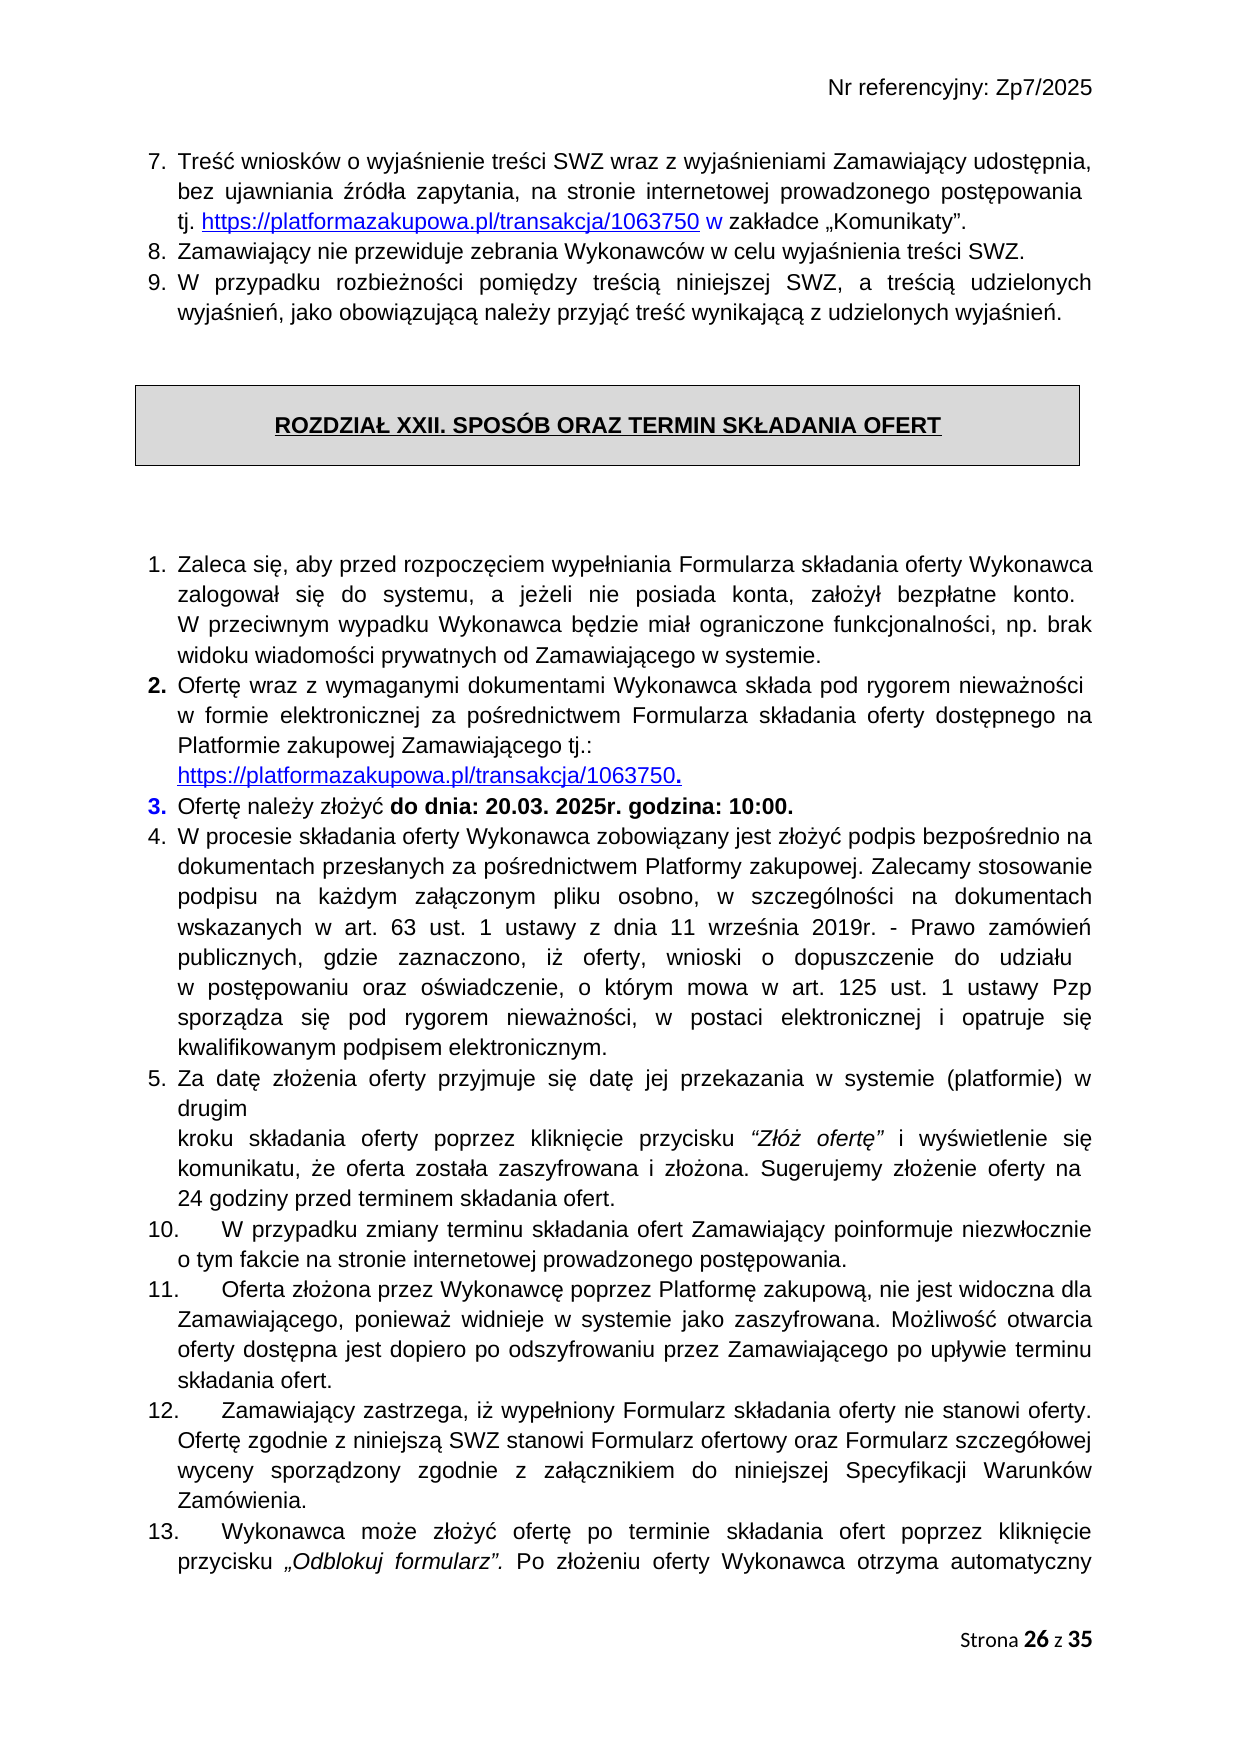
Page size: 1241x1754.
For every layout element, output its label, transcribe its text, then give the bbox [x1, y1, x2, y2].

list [148, 1518, 1093, 1574]
list W procesie składania oferty Wykonawca zobowiązany jest złożyć podpis bezpośrednio na dokumentach przesłanych za pośrednictwem Platformy zakupowej. Zalecamy stosowanie podpisu na każdym załączonym pliku osobno, w szczególności na dokumentach wskazanych w art. 63 ust. 1 ustawy z dnia 11 września 2019r. - Prawo zamówień publicznych, gdzie zaznaczono, iż oferty, wnioski o dopuszczenie do udziału w postępowaniu oraz oświadczenie, o którym mowa w art. 125 ust. 1 ustawy Pzp sporządza się pod rygorem nieważności, w postaci elektronicznej i opatruje się kwalifikowanym podpisem elektronicznym. [148, 823, 1093, 1061]
list Zamawiający zastrzega, iż wypełniony Formularz składania oferty nie stanowi oferty. Ofertę zgodnie z niniejszą SWZ stanowi Formularz ofertowy oraz Formularz szczegółowej wyceny sporządzony zgodnie z załącznikiem do niniejszej Specyfikacji Warunków Zamówienia. [148, 1397, 1093, 1514]
list W przypadku zmiany terminu składania ofert Zamawiający poinformuje niezwłocznie o tym fakcie na stronie internetowej prowadzonego postępowania. [148, 1216, 1093, 1272]
text kroku składania oferty poprzez kliknięcie przycisku “Złóż ofertę” i wyświetlenie się komunikatu, że oferta została zaszyfrowana i złożona. Sugerujemy złożenie oferty na 24 godziny przed terminem składania ofert. [177, 1125, 1093, 1212]
list Treść wniosków o wyjaśnienie treści SWZ wraz z wyjaśnieniami Zamawiający udostępnia, bez ujawniania źródła zapytania, na stronie internetowej prowadzonego postępowania tj. https://platformazakupowa.pl/transakcja/1063750 w zakładce „Komunikaty”. [148, 148, 1093, 234]
list Za datę złożenia oferty przyjmuje się datę jej przekazania w systemie (platformie) w drugim [148, 1064, 1093, 1121]
text https://platformazakupowa.pl/transakcja/1063750. [177, 762, 1093, 789]
list Oferta złożona przez Wykonawcę poprzez Platformę zakupową, nie jest widoczna dla Zamawiającego, ponieważ widnieje w systemie jako zaszyfrowana. Możliwość otwarcia oferty dostępna jest dopiero po odszyfrowaniu przez Zamawiającego po upływie terminu składania ofert. [148, 1276, 1093, 1393]
table_header ROZDZIAŁ XXII. SPOSÓB ORAZ TERMIN SKŁADANIA OFERT [136, 386, 1079, 465]
list Zamawiający nie przewiduje zebrania Wykonawców w celu wyjaśnienia treści SWZ. [148, 238, 1093, 264]
list Zaleca się, aby przed rozpoczęciem wypełniania Formularza składania oferty Wykonawca zalogował się do systemu, a jeżeli nie posiada konta, założył bezpłatne konto. W przeciwnym wypadku Wykonawca będzie miał ograniczone funkcjonalności, np. brak widoku wiadomości prywatnych od Zamawiającego w systemie. [148, 551, 1093, 668]
list Ofertę wraz z wymaganymi dokumentami Wykonawca składa pod rygorem nieważności w formie elektronicznej za pośrednictwem Formularza składania oferty dostępnego na Platformie zakupowej Zamawiającego tj.: [148, 672, 1093, 759]
list Ofertę należy złożyć do dnia: 20.03. 2025r. godzina: 10:00. [148, 793, 1093, 819]
list W przypadku rozbieżności pomiędzy treścią niniejszej SWZ, a treścią udzielonych wyjaśnień, jako obowiązującą należy przyjąć treść wynikającą z udzielonych wyjaśnień. [148, 268, 1093, 325]
